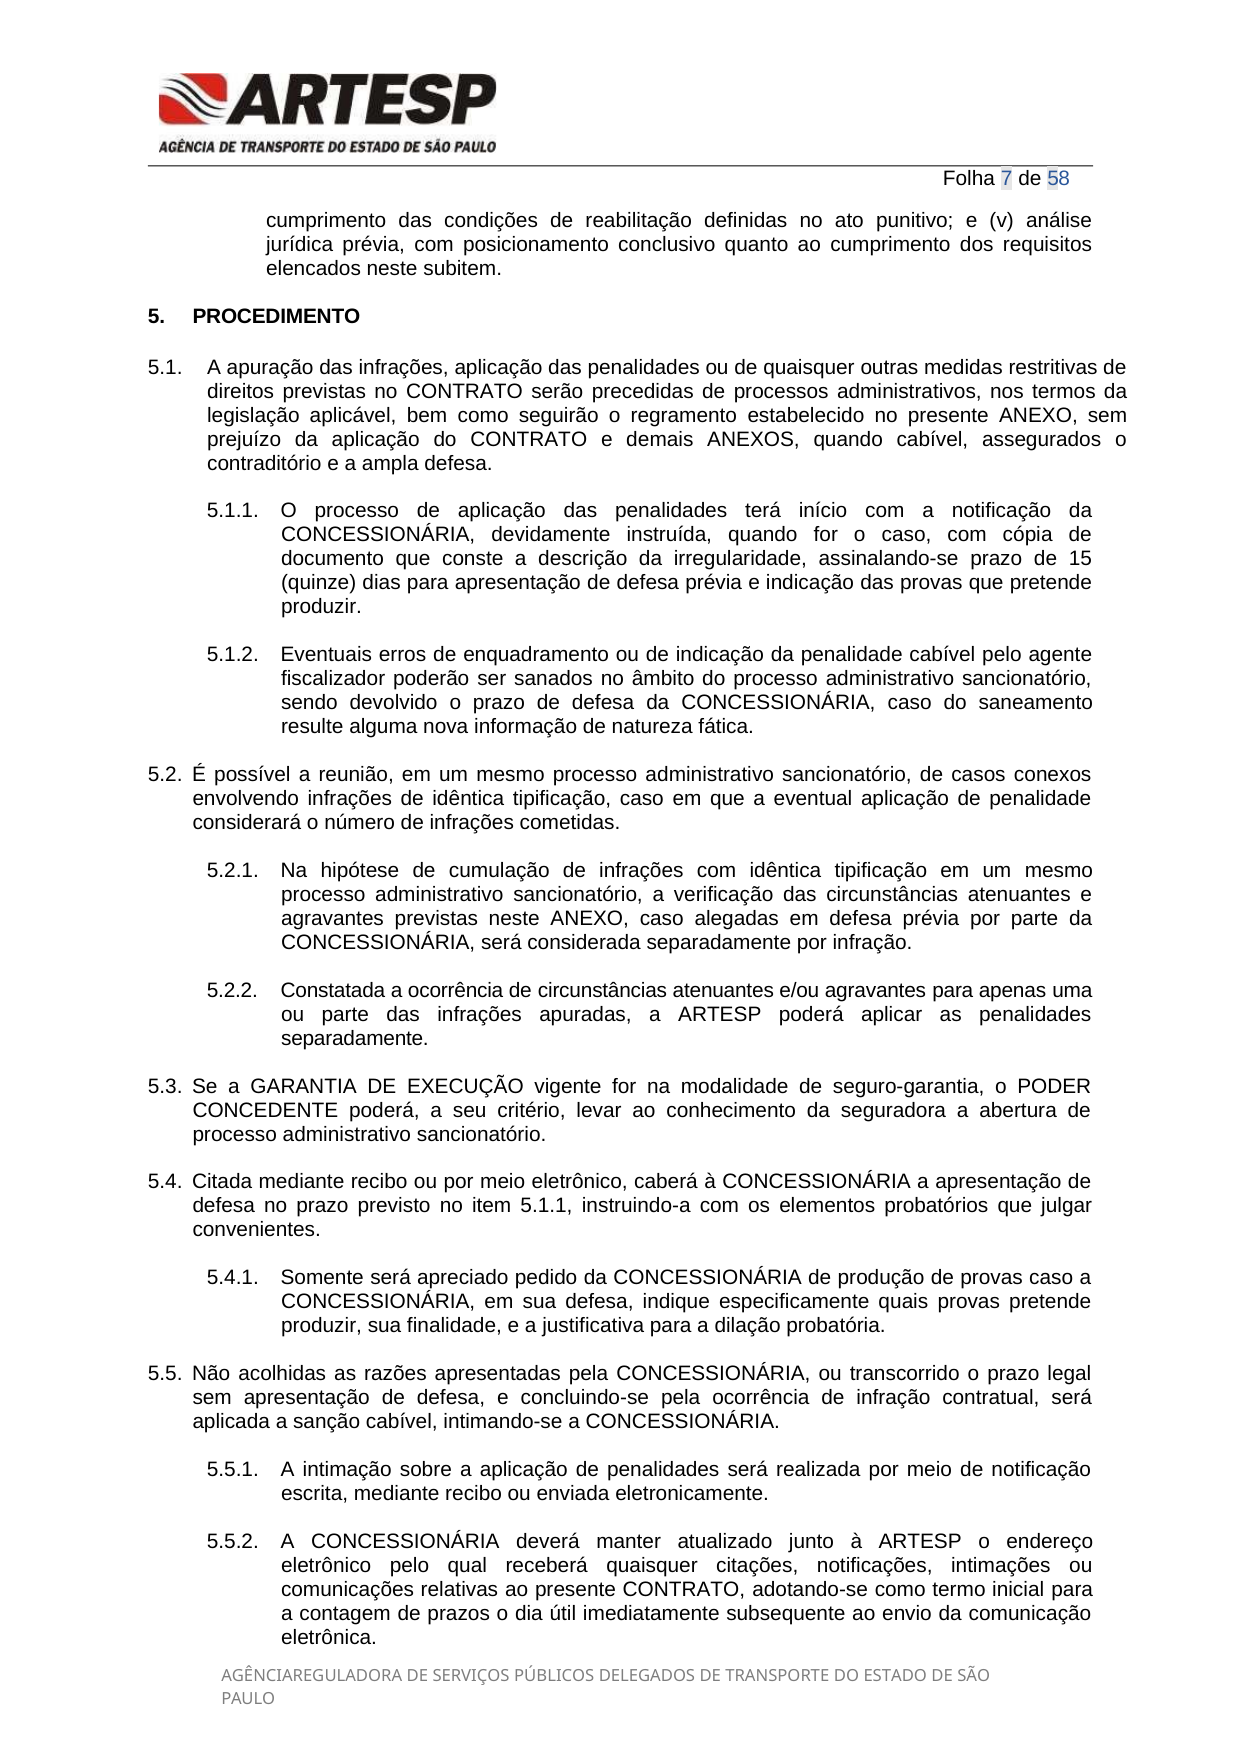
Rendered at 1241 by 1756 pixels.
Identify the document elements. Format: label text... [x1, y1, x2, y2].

list Citada mediante recibo ou por meio eletrônico, caberá à CONCESSIONÁRIA a apresentação de defesa no prazo previsto no item 5.1.1, instruindo-a com os elementos probatórios que julgar convenientes. [148, 1169, 1093, 1241]
list A apuração das infrações, aplicação das penalidades ou de quaisquer outras medidas restritivas de direitos previstas no CONTRATO serão precedidas de processos administrativos, nos termos da legislação aplicável, bem como seguirão o regramento estabelecido no presente ANEXO, sem prejuízo da aplicação do CONTRATO e demais ANEXOS, quando cabível, assegurados o contraditório e a ampla defesa. [148, 355, 1128, 474]
list É possível a reunião, em um mesmo processo administrativo sancionatório, de casos conexos envolvendo infrações de idêntica tipificação, caso em que a eventual aplicação de penalidade considerará o número de infrações cometidas. [148, 762, 1092, 834]
list Somente será apreciado pedido da CONCESSIONÁRIA de produção de provas caso a CONCESSIONÁRIA, em sua defesa, indique especificamente quais provas pretende produzir, sua finalidade, e a justificativa para a dilação probatória. [207, 1265, 1092, 1337]
list Na hipótese de cumulação de infrações com idêntica tipificação em um mesmo processo administrativo sancionatório, a verificação das circunstâncias atenuantes e agravantes previstas neste ANEXO, caso alegadas em defesa prévia por parte da CONCESSIONÁRIA, será considerada separadamente por infração. [207, 858, 1093, 954]
subtitle PROCEDIMENTO [148, 304, 1128, 328]
list A intimação sobre a aplicação de penalidades será realizada por meio de notificação escrita, mediante recibo ou enviada eletronicamente. [207, 1457, 1092, 1505]
list Se a GARANTIA DE EXECUÇÃO vigente for na modalidade de seguro-garantia, o PODER CONCEDENTE poderá, a seu critério, levar ao conhecimento da seguradora a abertura de processo administrativo sancionatório. [148, 1073, 1093, 1145]
list Eventuais erros de enquadramento ou de indicação da penalidade cabível pelo agente fiscalizador poderão ser sanados no âmbito do processo administrativo sancionatório, sendo devolvido o prazo de defesa da CONCESSIONÁRIA, caso do saneamento resulte alguma nova informação de natureza fática. [207, 642, 1093, 738]
list Não acolhidas as razões apresentadas pela CONCESSIONÁRIA, ou transcorrido o prazo legal sem apresentação de defesa, e concluindo-se pela ocorrência de infração contratual, será aplicada a sanção cabível, intimando-se a CONCESSIONÁRIA. [148, 1361, 1093, 1433]
list A CONCESSIONÁRIA deverá manter atualizado junto à ARTESP o endereço eletrônico pelo qual receberá quaisquer citações, notificações, intimações ou comunicações relativas ao presente CONTRATO, adotando-se como termo inicial para a contagem de prazos o dia útil imediatamente subsequente ao envio da comunicação eletrônica. [207, 1529, 1093, 1648]
list O processo de aplicação das penalidades terá início com a notificação da CONCESSIONÁRIA, devidamente instruída, quando for o caso, com cópia de documento que conste a descrição da irregularidade, assinalando-se prazo de 15 (quinze) dias para apresentação de defesa prévia e indicação das provas que pretende produzir. [207, 498, 1093, 618]
picture [158, 73, 497, 153]
list Constatada a ocorrência de circunstâncias atenuantes e/ou agravantes para apenas uma ou parte das infrações apuradas, a ARTESP poderá aplicar as penalidades separadamente. [207, 978, 1092, 1049]
